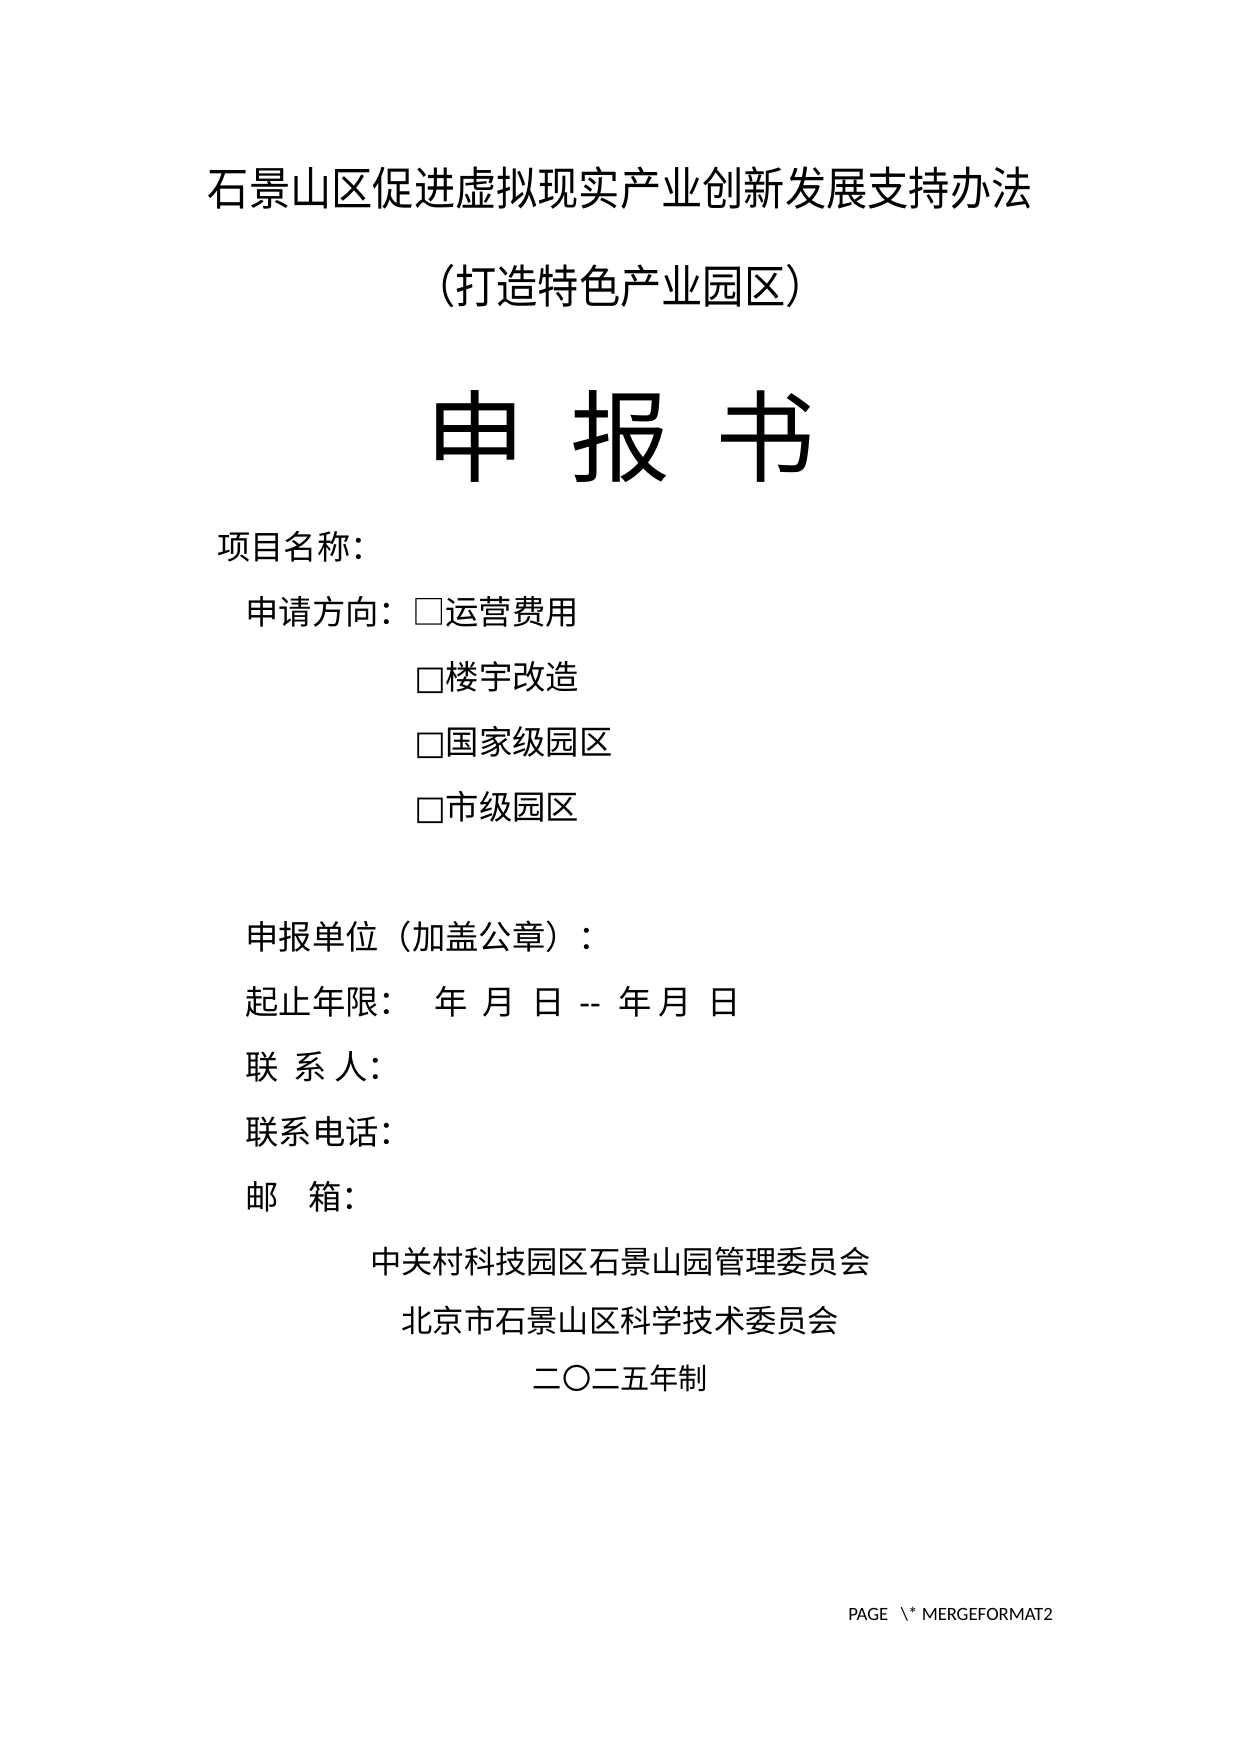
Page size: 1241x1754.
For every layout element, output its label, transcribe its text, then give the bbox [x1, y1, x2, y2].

text □市级园区 [187, 772, 1053, 837]
text □楼宇改造 [187, 642, 1053, 707]
text 中关村科技园区石景山园管理委员会 [187, 1227, 1053, 1286]
text 联系电话： [187, 1097, 1053, 1162]
text 邮 箱： [187, 1162, 1053, 1227]
text 申请方向：□运营费用 [187, 577, 1053, 642]
text 项目名称： [187, 512, 1053, 577]
text □国家级园区 [187, 707, 1053, 772]
text 石景山区促进虚拟现实产业创新发展支持办法 [187, 157, 1053, 219]
text 北京市石景山区科学技术委员会 [187, 1286, 1053, 1344]
text 二〇二五年制 [187, 1344, 1053, 1409]
text 申报单位（加盖公章）： [187, 902, 1053, 967]
text 联 系 人： [187, 1032, 1053, 1097]
text 申 报 书 [187, 350, 1053, 512]
text 起止年限： 年 月 日 -- 年 月 日 [187, 967, 1053, 1032]
text （打造特色产业园区） [187, 250, 1053, 317]
